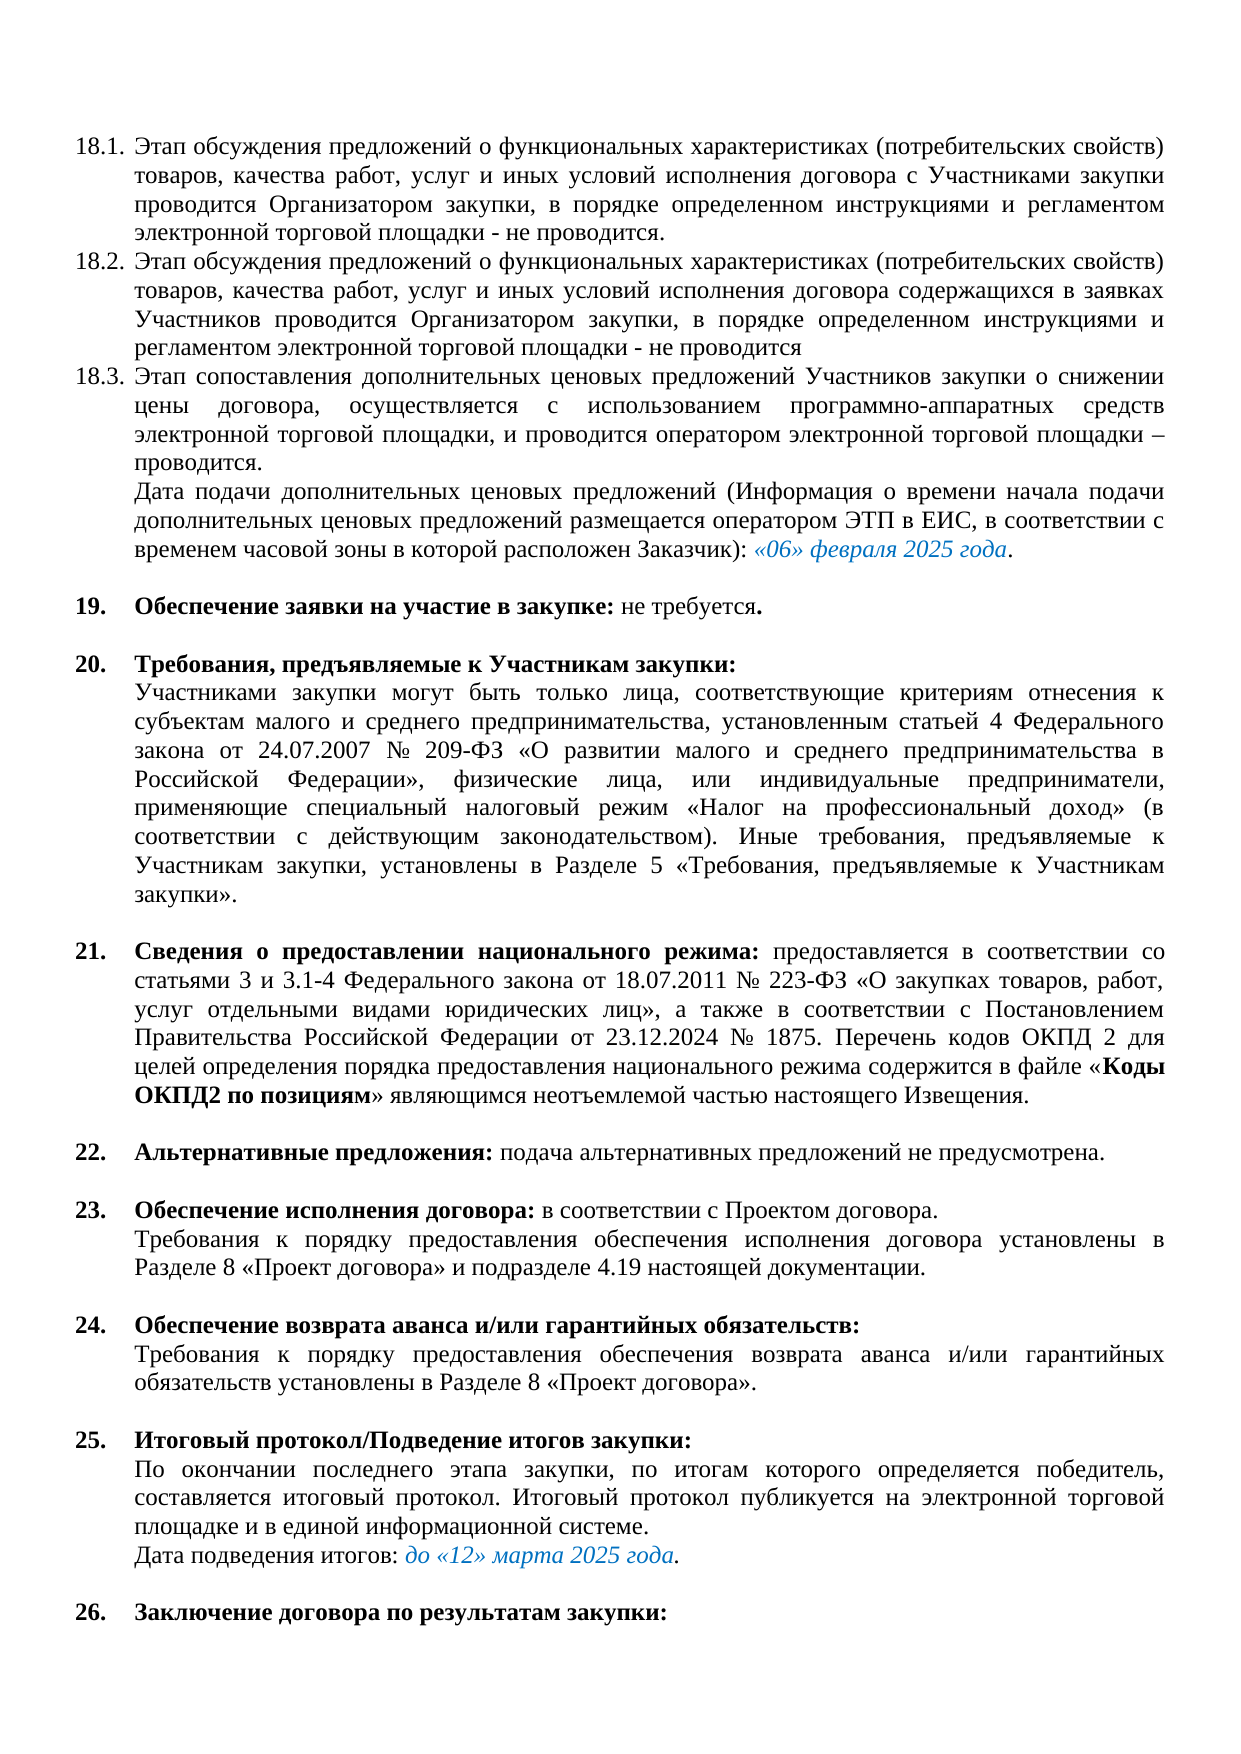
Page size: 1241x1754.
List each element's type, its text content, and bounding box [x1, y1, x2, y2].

list Обеспечение исполнения договора: в соответствии с Проектом договора. [75, 1195, 1165, 1224]
list Требования к порядку предоставления обеспечения исполнения договора установлены в Разделе 8 «Проект договора» и подразделе 4.19 настоящей документации. [134, 1224, 1165, 1281]
list Участниками закупки могут быть только лица, соответствующие критериям отнесения к субъектам малого и среднего предпринимательства, установленным статьей 4 Федерального закона от 24.07.2007 № 209-ФЗ «О развитии малого и среднего предпринимательства в Российской Федерации», физические лица, или индивидуальные предприниматели, применяющие специальный налоговый режим «Налог на профессиональный доход» (в соответствии с действующим законодательством). Иные требования, предъявляемые к Участникам закупки, установлены в Разделе 5 «Требования, предъявляемые к Участникам закупки». [134, 677, 1165, 907]
list Альтернативные предложения: подача альтернативных предложений не предусмотрена. [75, 1137, 1165, 1166]
list Обеспечение заявки на участие в закупке: не требуется. [75, 591, 1165, 620]
list По окончании последнего этапа закупки, по итогам которого определяется победитель, составляется итоговый протокол. Итоговый протокол публикуется на электронной торговой площадке и в единой информационной системе. [134, 1454, 1165, 1540]
list Требования к порядку предоставления обеспечения возврата аванса и/или гарантийных обязательств установлены в Разделе 8 «Проект договора». [134, 1339, 1165, 1396]
list Сведения о предоставлении национального режима: предоставляется в соответствии со статьями 3 и 3.1-4 Федерального закона от 18.07.2011 № 223-ФЗ «О закупках товаров, работ, услуг отдельными видами юридических лиц», а также в соответствии с Постановлением Правительства Российской Федерации от 23.12.2024 № 1875. Перечень кодов ОКПД 2 для целей определения порядка предоставления национального режима содержится в файле «Коды ОКПД2 по позициям» являющимся неотъемлемой частью настоящего Извещения. [75, 936, 1165, 1109]
list Дата подведения итогов: до «12» марта 2025 года. [134, 1540, 1165, 1569]
list Этап обсуждения предложений о функциональных характеристиках (потребительских свойств) товаров, качества работ, услуг и иных условий исполнения договора содержащихся в заявках Участников проводится Организатором закупки, в порядке определенном инструкциями и регламентом электронной торговой площадки - не проводится [75, 246, 1165, 361]
list Этап обсуждения предложений о функциональных характеристиках (потребительских свойств) товаров, качества работ, услуг и иных условий исполнения договора с Участниками закупки проводится Организатором закупки, в порядке определенном инструкциями и регламентом электронной торговой площадки - не проводится. [75, 131, 1165, 246]
list Заключение договора по результатам закупки: [75, 1597, 1165, 1626]
list Требования, предъявляемые к Участникам закупки: [75, 649, 1165, 677]
list Обеспечение возврата аванса и/или гарантийных обязательств: [75, 1310, 1165, 1339]
list Этап сопоставления дополнительных ценовых предложений Участников закупки о снижении цены договора, осуществляется с использованием программно-аппаратных средств электронной торговой площадки, и проводится оператором электронной торговой площадки – проводится. [75, 361, 1165, 476]
list Дата подачи дополнительных ценовых предложений (Информация о времени начала подачи дополнительных ценовых предложений размещается оператором ЭТП в ЕИС, в соответствии с временем часовой зоны в которой расположен Заказчик): «06» февраля 2025 года. [134, 476, 1165, 562]
list Итоговый протокол/Подведение итогов закупки: [75, 1425, 1165, 1454]
